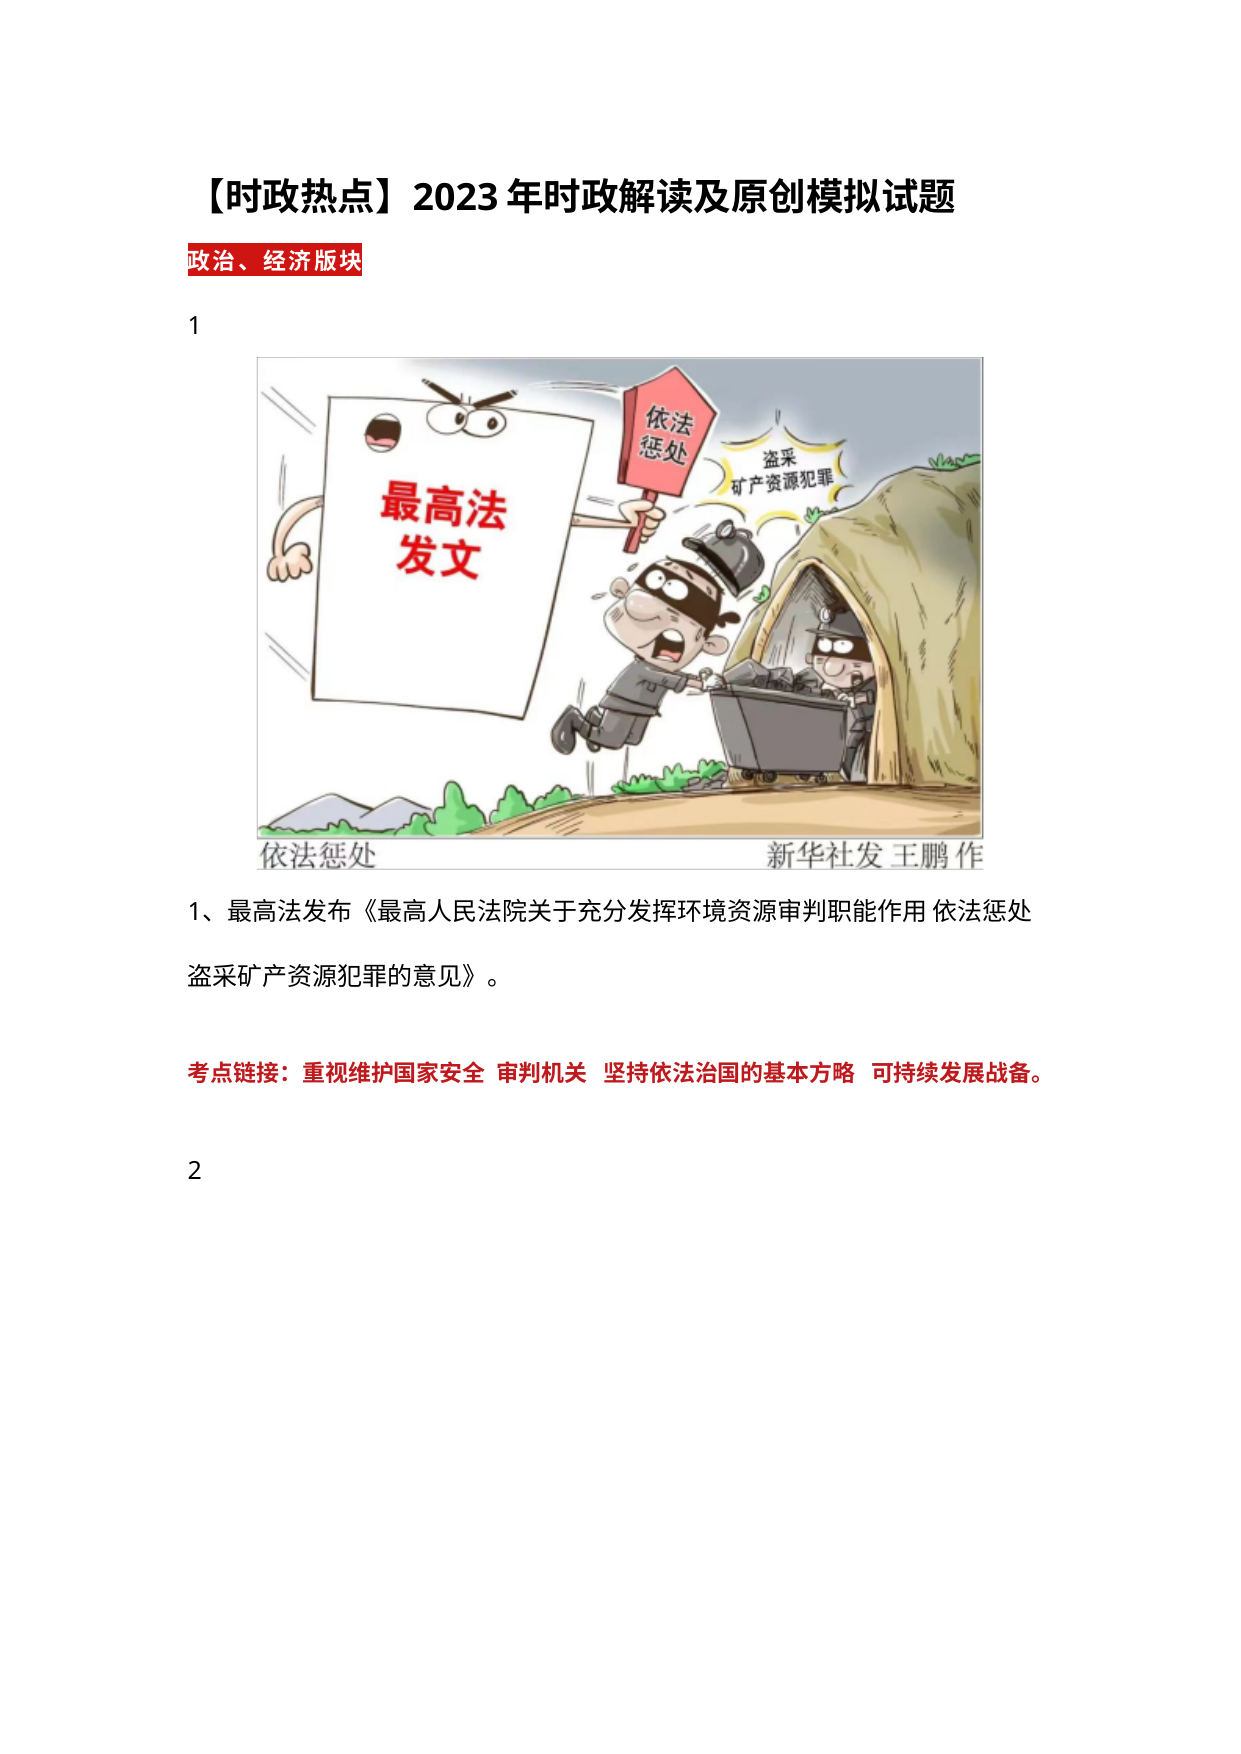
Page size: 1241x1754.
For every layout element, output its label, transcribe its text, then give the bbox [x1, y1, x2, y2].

text 1 [187, 292, 1053, 357]
text 2 [187, 1137, 1053, 1202]
text 考点链接：重视维护国家安全 审判机关 坚持依法治国的基本方略 可持续发展战备。 [187, 1039, 1053, 1104]
text 1、最高法发布《最高人民法院关于充分发挥环境资源审判职能作用 依法惩处盗采矿产资源犯罪的意见》。 [187, 877, 1053, 1007]
text 【时政热点】2023年时政解读及原创模拟试题 [187, 162, 1053, 227]
picture [256, 357, 984, 871]
text 政治、经济版块 [187, 227, 1053, 292]
